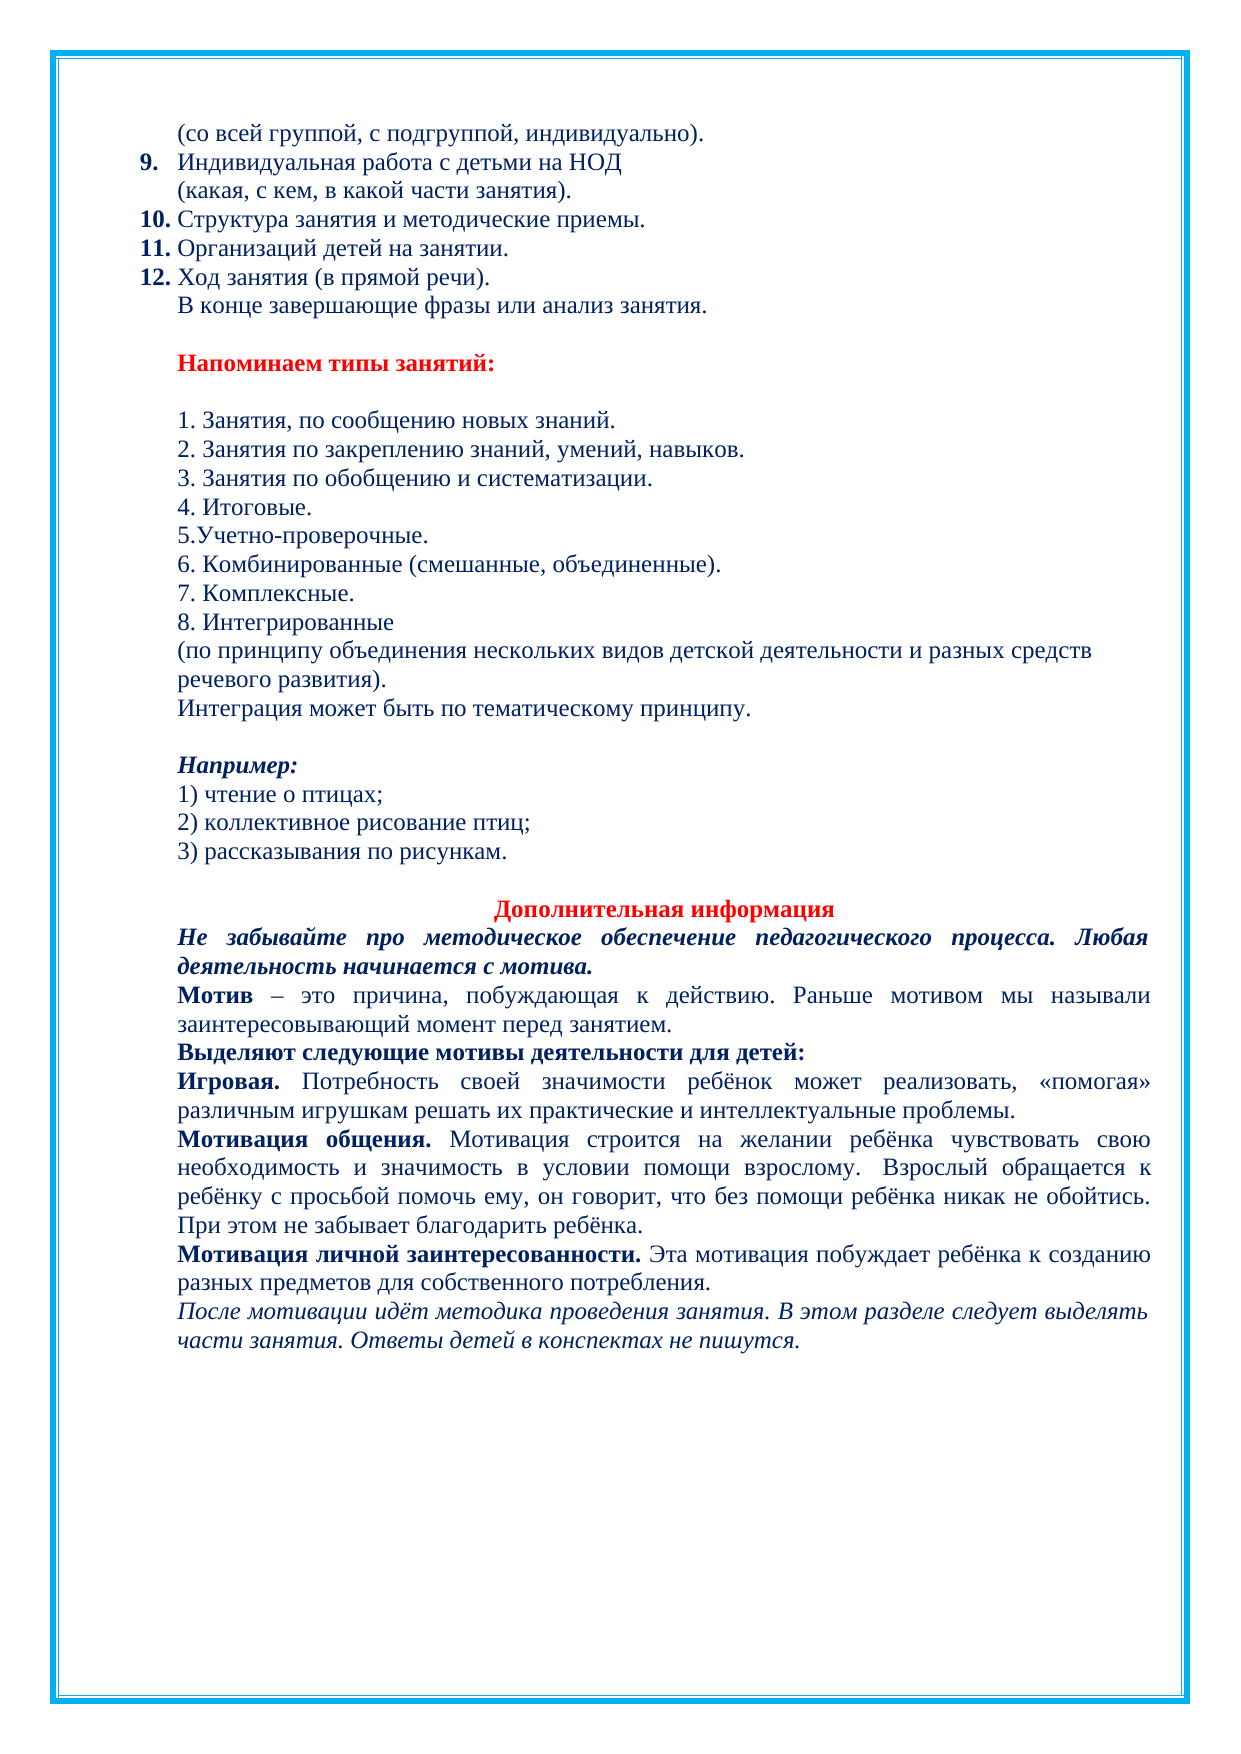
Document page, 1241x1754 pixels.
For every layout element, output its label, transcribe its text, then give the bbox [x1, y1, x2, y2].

text (какая, с кем, в какой части занятия). [177, 176, 1152, 204]
list Ход занятия (в прямой речи). [139, 262, 1152, 291]
text Напоминаем типы занятий: [177, 348, 1152, 377]
text Например: 1) чтение о птицах; 2) коллективное рисование птиц; 3) рассказывания по рисункам. [177, 750, 1152, 865]
text В конце завершающие фразы или анализ занятия. [177, 291, 1152, 319]
text (по принципу объединения нескольких видов детской деятельности и разных средств речевого развития). [177, 636, 1152, 693]
list Организаций детей на занятии. [139, 233, 1152, 262]
text После мотивации идёт методика проведения занятия. В этом разделе следует выделять части занятия. Ответы детей в конспектах не пишутся. [177, 1296, 1152, 1354]
text 1. Занятия, по сообщению новых знаний. 2. Занятия по закреплению знаний, умений, навыков. 3. Занятия по обобщению и систематизации. 4. Итоговые. 5.Учетно-проверочные. 6. Комбинированные (смешанные, объединенные). 7. Комплексные. 8. Интегрированные [177, 377, 1152, 636]
list Структура занятия и методические приемы. [139, 204, 1152, 233]
text Мотив – это причина, побуждающая к действию. Раньше мотивом мы называли заинтересовывающий момент перед занятием. [177, 980, 1152, 1037]
text Интеграция может быть по тематическому принципу. [177, 693, 1152, 750]
list Индивидуальная работа с детьми на НОД [139, 147, 1152, 176]
text Игровая. Потребность своей значимости ребёнок может реализовать, «помогая» различным игрушкам решать их практические и интеллектуальные проблемы. [177, 1066, 1152, 1124]
text Дополнительная информация [177, 894, 1152, 922]
text Не забывайте про методическое обеспечение педагогического процесса. Любая деятельность начинается с мотива. [177, 922, 1152, 980]
text Выделяют следующие мотивы деятельности для детей: [177, 1037, 1152, 1066]
text Мотивация общения. Мотивация строится на желании ребёнка чувствовать свою необходимость и значимость в условии помощи взрослому. Взрослый обращается к ребёнку с просьбой помочь ему, он говорит, что без помощи ребёнка никак не обойтись. При этом не забывает благодарить ребёнка. [177, 1124, 1152, 1239]
text Мотивация личной заинтересованности. Эта мотивация побуждает ребёнка к созданию разных предметов для собственного потребления. [177, 1239, 1152, 1296]
text (со всей группой, с подгруппой, индивидуально). [177, 118, 1152, 147]
